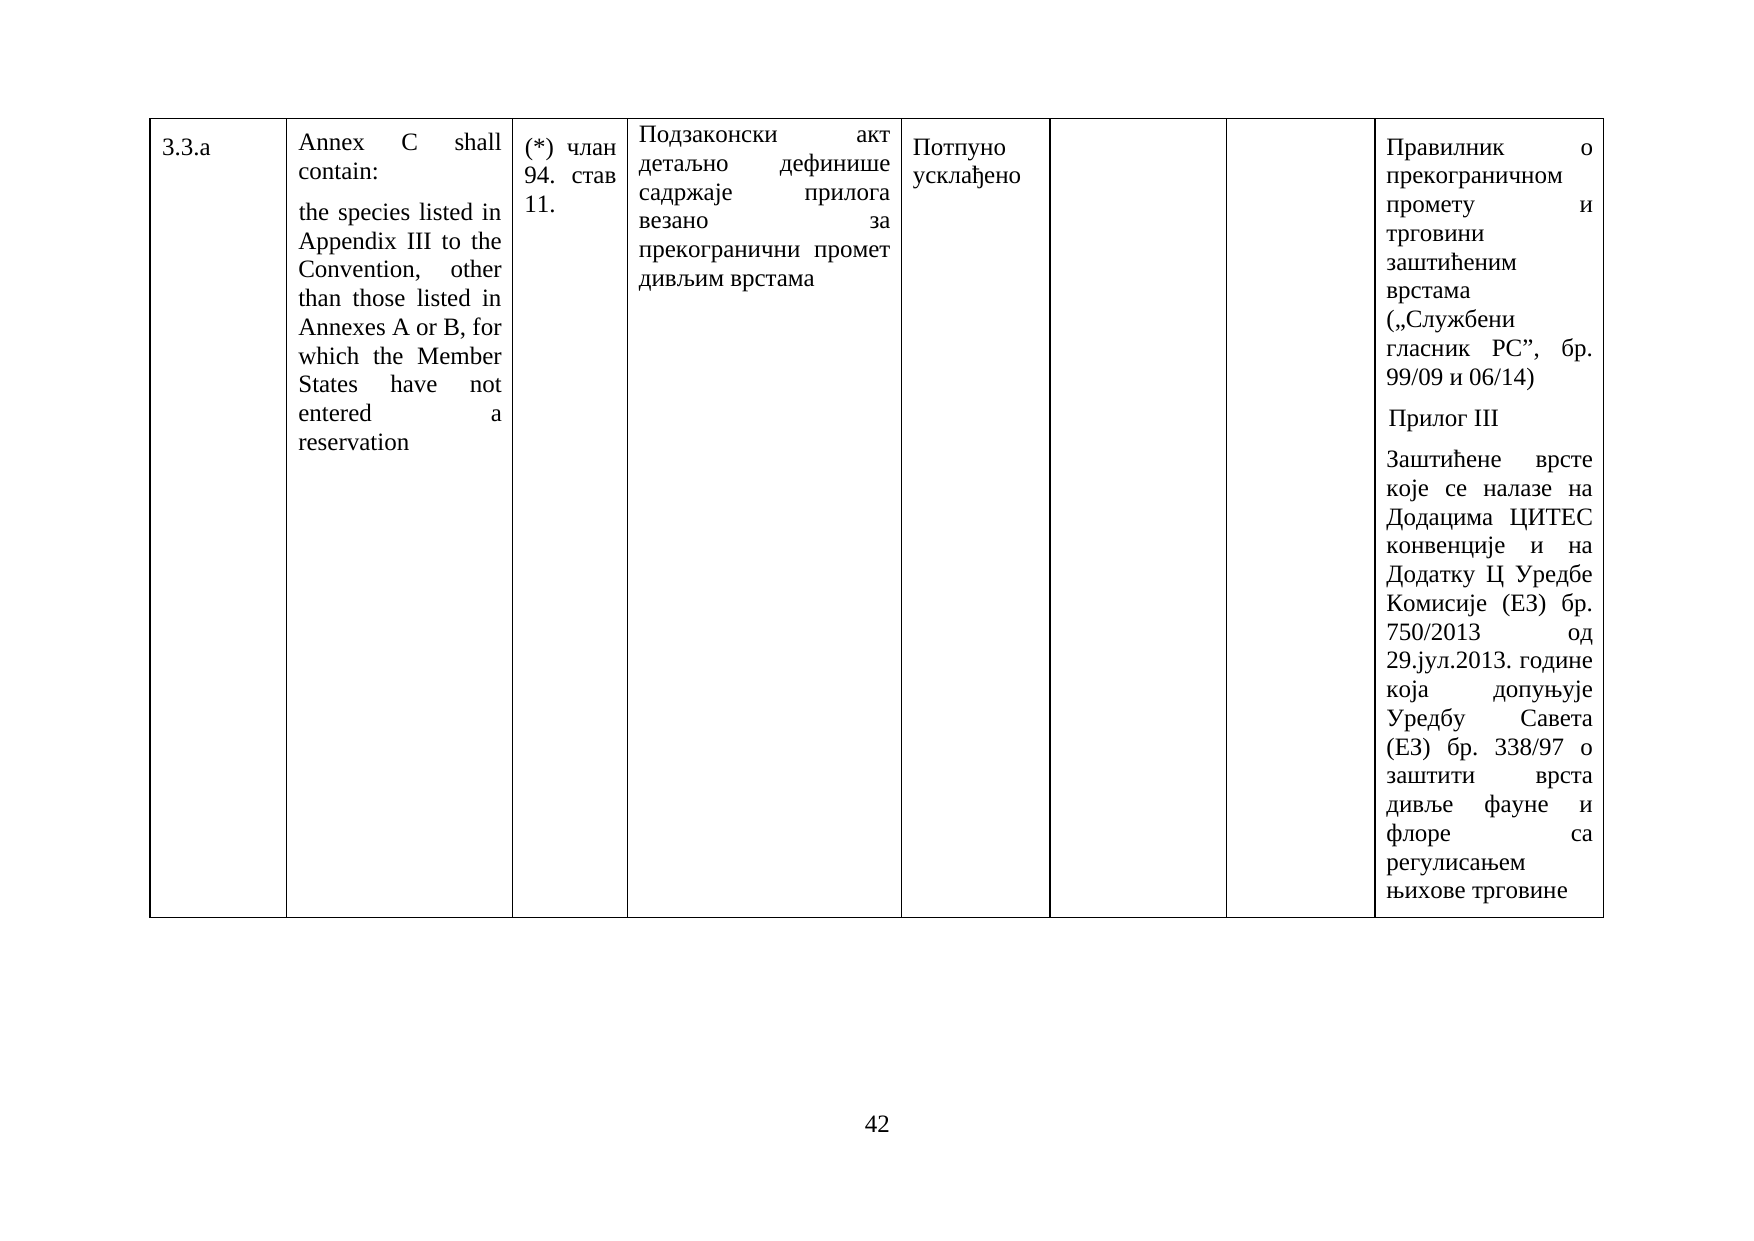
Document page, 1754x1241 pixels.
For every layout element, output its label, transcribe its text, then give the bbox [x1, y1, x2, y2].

table_cell Потпуно усклађено [902, 119, 1049, 917]
table_cell Annex C shall contain: the species listed in Appendix III to the Convention, other than those listed in Annexes A or B, for which the Member States have not entered a reservation [287, 119, 512, 917]
table_cell [1227, 119, 1374, 917]
table_cell Правилник о прекограничном промету и трговини заштићеним врстама („Службени гласник РС”, бр. 99/09 и 06/14) Прилог III Заштићене врсте које се налазе на Додацима ЦИТЕС конвенције и на Додатку Ц Уредбе Комисије (ЕЗ) бр. 750/2013 од 29.јул.2013. године која допуњује Уредбу Савета (ЕЗ) бр. 338/97 о заштити врста дивље фауне и флоре са регулисањем њихове трговине [1376, 119, 1603, 917]
table_cell [1051, 119, 1226, 917]
table_cell 3.3.a [151, 119, 286, 917]
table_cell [628, 119, 901, 917]
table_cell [513, 119, 627, 917]
